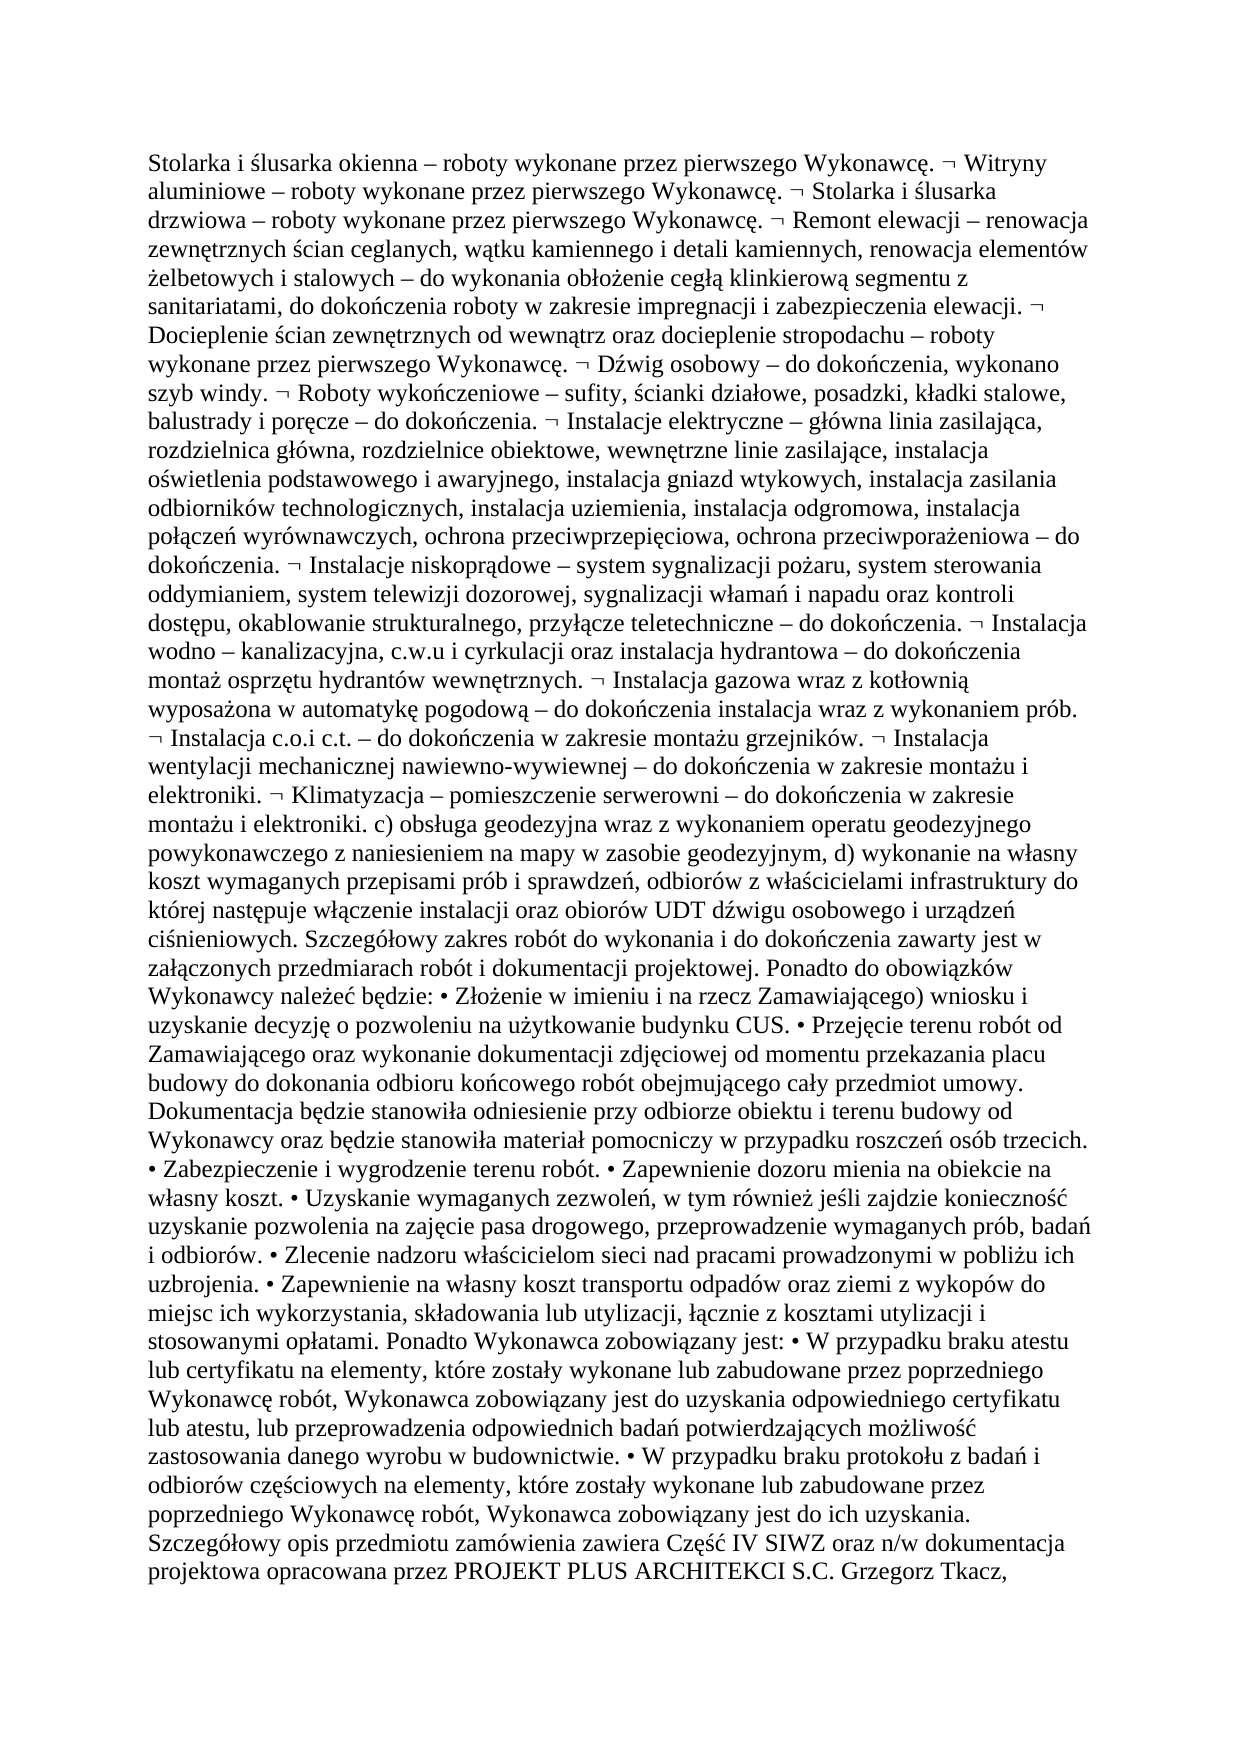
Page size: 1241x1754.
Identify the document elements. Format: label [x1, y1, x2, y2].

text [148, 148, 1093, 1585]
